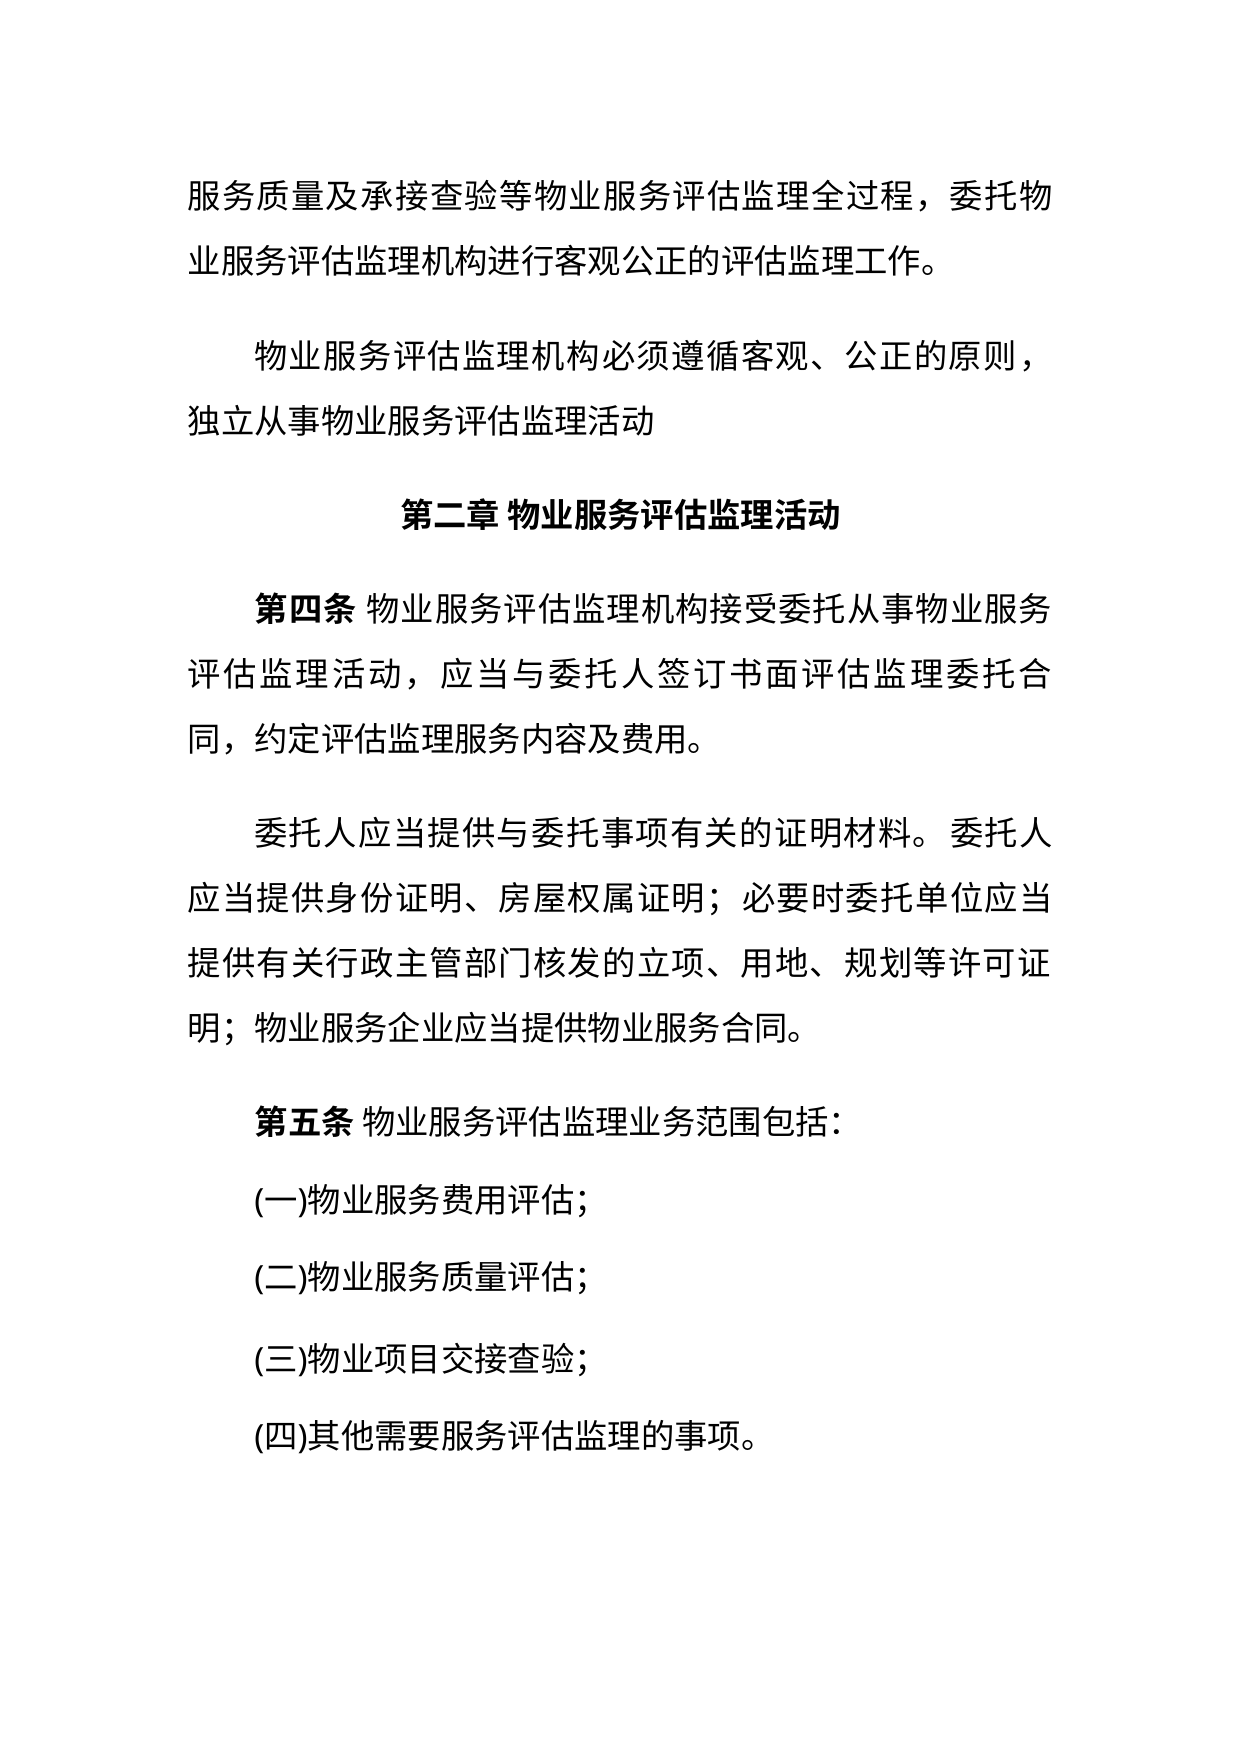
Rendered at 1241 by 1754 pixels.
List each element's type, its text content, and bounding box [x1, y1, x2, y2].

text (四)其他需要服务评估监理的事项。 [187, 1402, 1053, 1467]
text (一)物业服务费用评估； [187, 1165, 1053, 1230]
text 物业服务评估监理机构必须遵循客观、公正的原则，独立从事物业服务评估监理活动 [187, 321, 1053, 451]
text (二)物业服务质量评估； [187, 1243, 1053, 1308]
text 第五条 物业服务评估监理业务范围包括： [187, 1088, 1053, 1153]
text 第四条 物业服务评估监理机构接受委托从事物业服务评估监理活动，应当与委托人签订书面评估监理委托合同，约定评估监理服务内容及费用。 [187, 574, 1053, 769]
text 委托人应当提供与委托事项有关的证明材料。委托人应当提供身份证明、房屋权属证明；必要时委托单位应当提供有关行政主管部门核发的立项、用地、规划等许可证明；物业服务企业应当提供物业服务合同。 [187, 799, 1053, 1059]
text (三)物业项目交接查验； [187, 1324, 1053, 1389]
text 第二章 物业服务评估监理活动 [187, 480, 1053, 545]
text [187, 162, 1053, 292]
